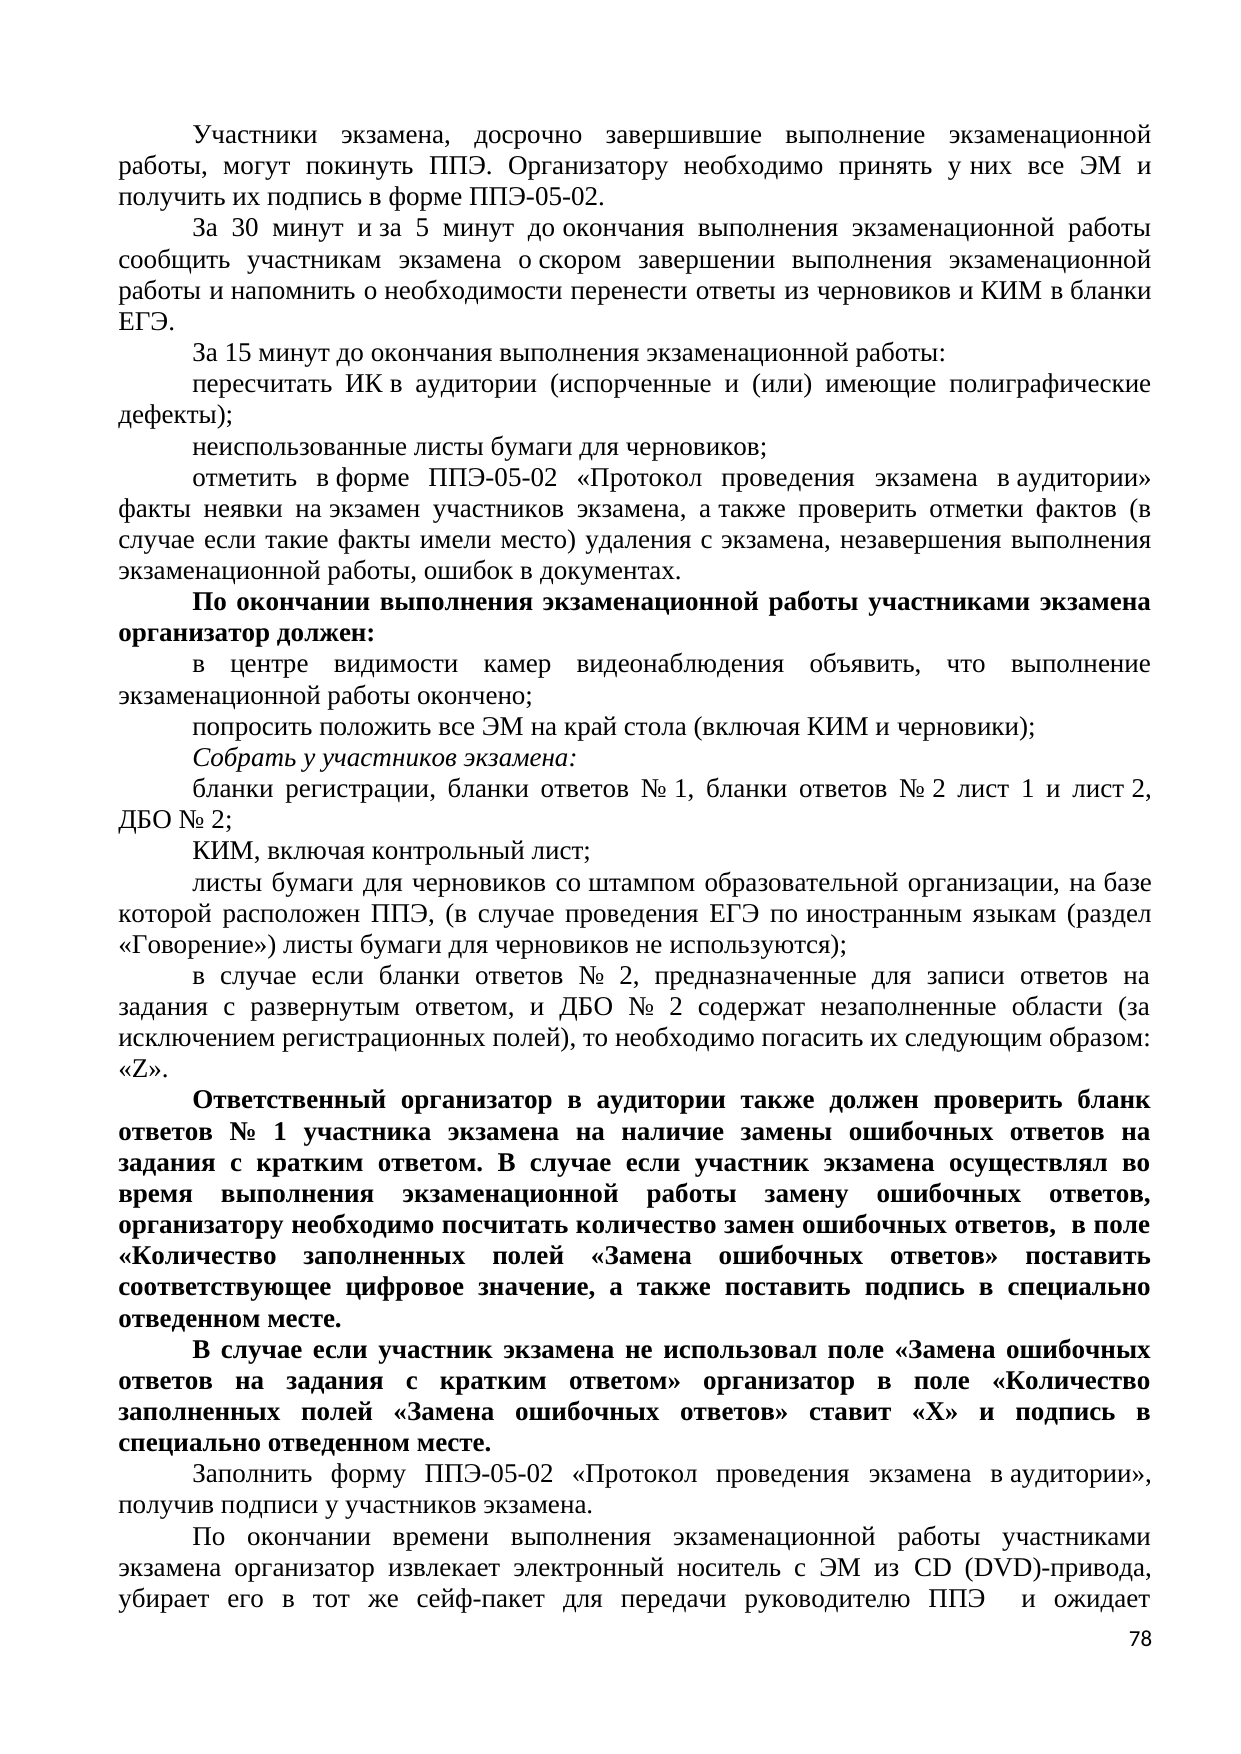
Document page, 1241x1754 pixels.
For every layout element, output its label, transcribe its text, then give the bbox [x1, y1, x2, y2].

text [118, 1520, 1152, 1613]
text в центре видимости камер видеонаблюдения объявить, что выполнение экзаменационной работы окончено; [118, 648, 1152, 710]
text неиспользованные листы бумаги для черновиков; [118, 429, 1152, 461]
text в случае если бланки ответов № 2, предназначенные для записи ответов на задания с развернутым ответом, и ДБО № 2 содержат незаполненные области (за исключением регистрационных полей), то необходимо погасить их следующим образом: «Z». [118, 959, 1152, 1084]
text В случае если участник экзамена не использовал поле «Замена ошибочных ответов на задания с кратким ответом» организатор в поле «Количество заполненных полей «Замена ошибочных ответов» ставит «Х» и подпись в специально отведенном месте. [118, 1333, 1152, 1457]
text попросить положить все ЭМ на край стола (включая КИМ и черновики); [118, 710, 1152, 741]
text По окончании выполнения экзаменационной работы участниками экзамена организатор должен: [118, 585, 1152, 648]
text За 30 минут и за 5 минут до окончания выполнения экзаменационной работы сообщить участникам экзамена о скором завершении выполнения экзаменационной работы и напомнить о необходимости перенести ответы из черновиков и КИМ в бланки ЕГЭ. [118, 212, 1152, 336]
text За 15 минут до окончания выполнения экзаменационной работы: [118, 336, 1152, 367]
text Собрать у участников экзамена: [118, 741, 1152, 772]
text Участники экзамена, досрочно завершившие выполнение экзаменационной работы, могут покинуть ППЭ. Организатору необходимо принять у них все ЭМ и получить их подпись в форме ППЭ-05-02. [118, 118, 1152, 212]
text Заполнить форму ППЭ-05-02 «Протокол проведения экзамена в аудитории», получив подписи у участников экзамена. [118, 1457, 1152, 1520]
text Ответственный организатор в аудитории также должен проверить бланк ответов № 1 участника экзамена на наличие замены ошибочных ответов на задания с кратким ответом. В случае если участник экзамена осуществлял во время выполнения экзаменационной работы замену ошибочных ответов, организатору необходимо посчитать количество замен ошибочных ответов, в поле «Количество заполненных полей «Замена ошибочных ответов» поставить соответствующее цифровое значение, а также поставить подпись в специально отведенном месте. [118, 1084, 1152, 1333]
text пересчитать ИК в аудитории (испорченные и (или) имеющие полиграфические дефекты); [118, 367, 1152, 429]
text отметить в форме ППЭ-05-02 «Протокол проведения экзамена в аудитории» факты неявки на экзамен участников экзамена, а также проверить отметки фактов (в случае если такие факты имели место) удаления с экзамена, незавершения выполнения экзаменационной работы, ошибок в документах. [118, 461, 1152, 585]
text листы бумаги для черновиков со штампом образовательной организации, на базе которой расположен ППЭ, (в случае проведения ЕГЭ по иностранным языкам (раздел «Говорение») листы бумаги для черновиков не используются); [118, 866, 1152, 959]
text бланки регистрации, бланки ответов № 1, бланки ответов № 2 лист 1 и лист 2, ДБО № 2; [118, 772, 1152, 834]
text КИМ, включая контрольный лист; [118, 834, 1152, 866]
